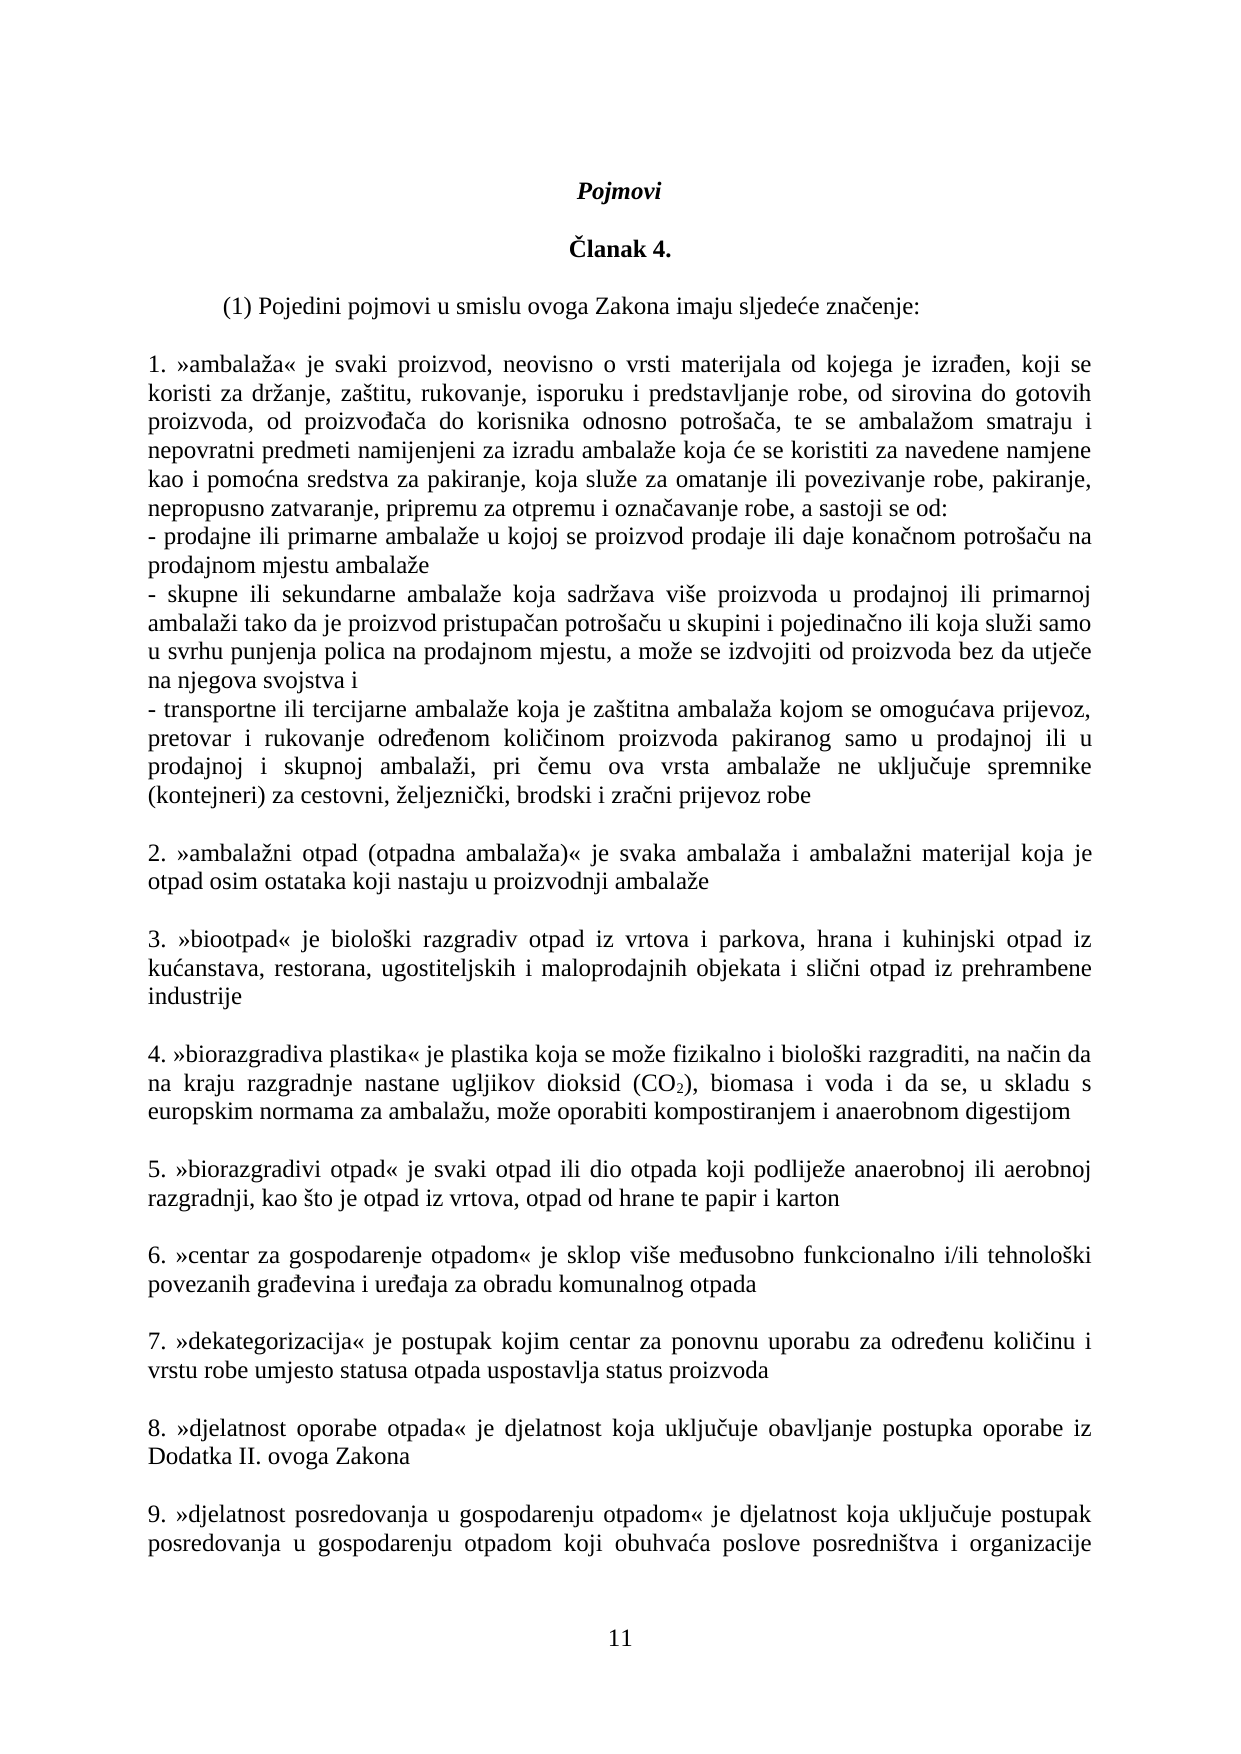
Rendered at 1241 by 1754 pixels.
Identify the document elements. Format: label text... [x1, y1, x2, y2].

text Pojmovi [148, 176, 1093, 205]
text - transportne ili tercijarne ambalaže koja je zaštitna ambalaža kojom se omogućava prijevoz, pretovar i rukovanje određenom količinom proizvoda pakiranog samo u prodajnoj ili u prodajnoj i skupnoj ambalaži, pri čemu ova vrsta ambalaže ne uključuje spremnike (kontejneri) za cestovni, željeznički, brodski i zračni prijevoz robe [148, 694, 1093, 809]
text Članak 4. [148, 234, 1093, 263]
text (1) Pojedini pojmovi u smislu ovoga Zakona imaju sljedeće značenje: [148, 291, 1093, 320]
text 4. »biorazgradiva plastika« je plastika koja se može fizikalno i biološki razgraditi, na način da na kraju razgradnje nastane ugljikov dioksid (CO2), biomasa i voda i da se, u skladu s europskim normama za ambalažu, može oporabiti kompostiranjem i anaerobnom digestijom [148, 1039, 1093, 1125]
text 2. »ambalažni otpad (otpadna ambalaža)« je svaka ambalaža i ambalažni materijal koja je otpad osim ostataka koji nastaju u proizvodnji ambalaže [148, 838, 1093, 895]
text 8. »djelatnost oporabe otpada« je djelatnost koja uključuje obavljanje postupka oporabe iz Dodatka II. ovoga Zakona [148, 1413, 1093, 1470]
text - skupne ili sekundarne ambalaže koja sadržava više proizvoda u prodajnoj ili primarnoj ambalaži tako da je proizvod pristupačan potrošaču u skupini i pojedinačno ili koja služi samo u svrhu punjenja polica na prodajnom mjestu, a može se izdvojiti od proizvoda bez da utječe na njegova svojstva i [148, 579, 1093, 694]
text - prodajne ili primarne ambalaže u kojoj se proizvod prodaje ili daje konačnom potrošaču na prodajnom mjestu ambalaže [148, 521, 1093, 579]
text 6. »centar za gospodarenje otpadom« je sklop više međusobno funkcionalno i/ili tehnološki povezanih građevina i uređaja za obradu komunalnog otpada [148, 1240, 1093, 1298]
text 5. »biorazgradivi otpad« je svaki otpad ili dio otpada koji podliježe anaerobnoj ili aerobnoj razgradnji, kao što je otpad iz vrtova, otpad od hrane te papir i karton [148, 1154, 1093, 1211]
text 3. »biootpad« je biološki razgradiv otpad iz vrtova i parkova, hrana i kuhinjski otpad iz kućanstava, restorana, ugostiteljskih i maloprodajnih objekata i slični otpad iz prehrambene industrije [148, 924, 1093, 1010]
text 7. »dekategorizacija« je postupak kojim centar za ponovnu uporabu za određenu količinu i vrstu robe umjesto statusa otpada uspostavlja status proizvoda [148, 1326, 1093, 1384]
text 1. »ambalaža« je svaki proizvod, neovisno o vrsti materijala od kojega je izrađen, koji se koristi za držanje, zaštitu, rukovanje, isporuku i predstavljanje robe, od sirovina do gotovih proizvoda, od proizvođača do korisnika odnosno potrošača, te se ambalažom smatraju i nepovratni predmeti namijenjeni za izradu ambalaže koja će se koristiti za navedene namjene kao i pomoćna sredstva za pakiranje, koja služe za omatanje ili povezivanje robe, pakiranje, nepropusno zatvaranje, pripremu za otpremu i označavanje robe, a sastoji se od: [148, 349, 1093, 521]
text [148, 1499, 1093, 1556]
